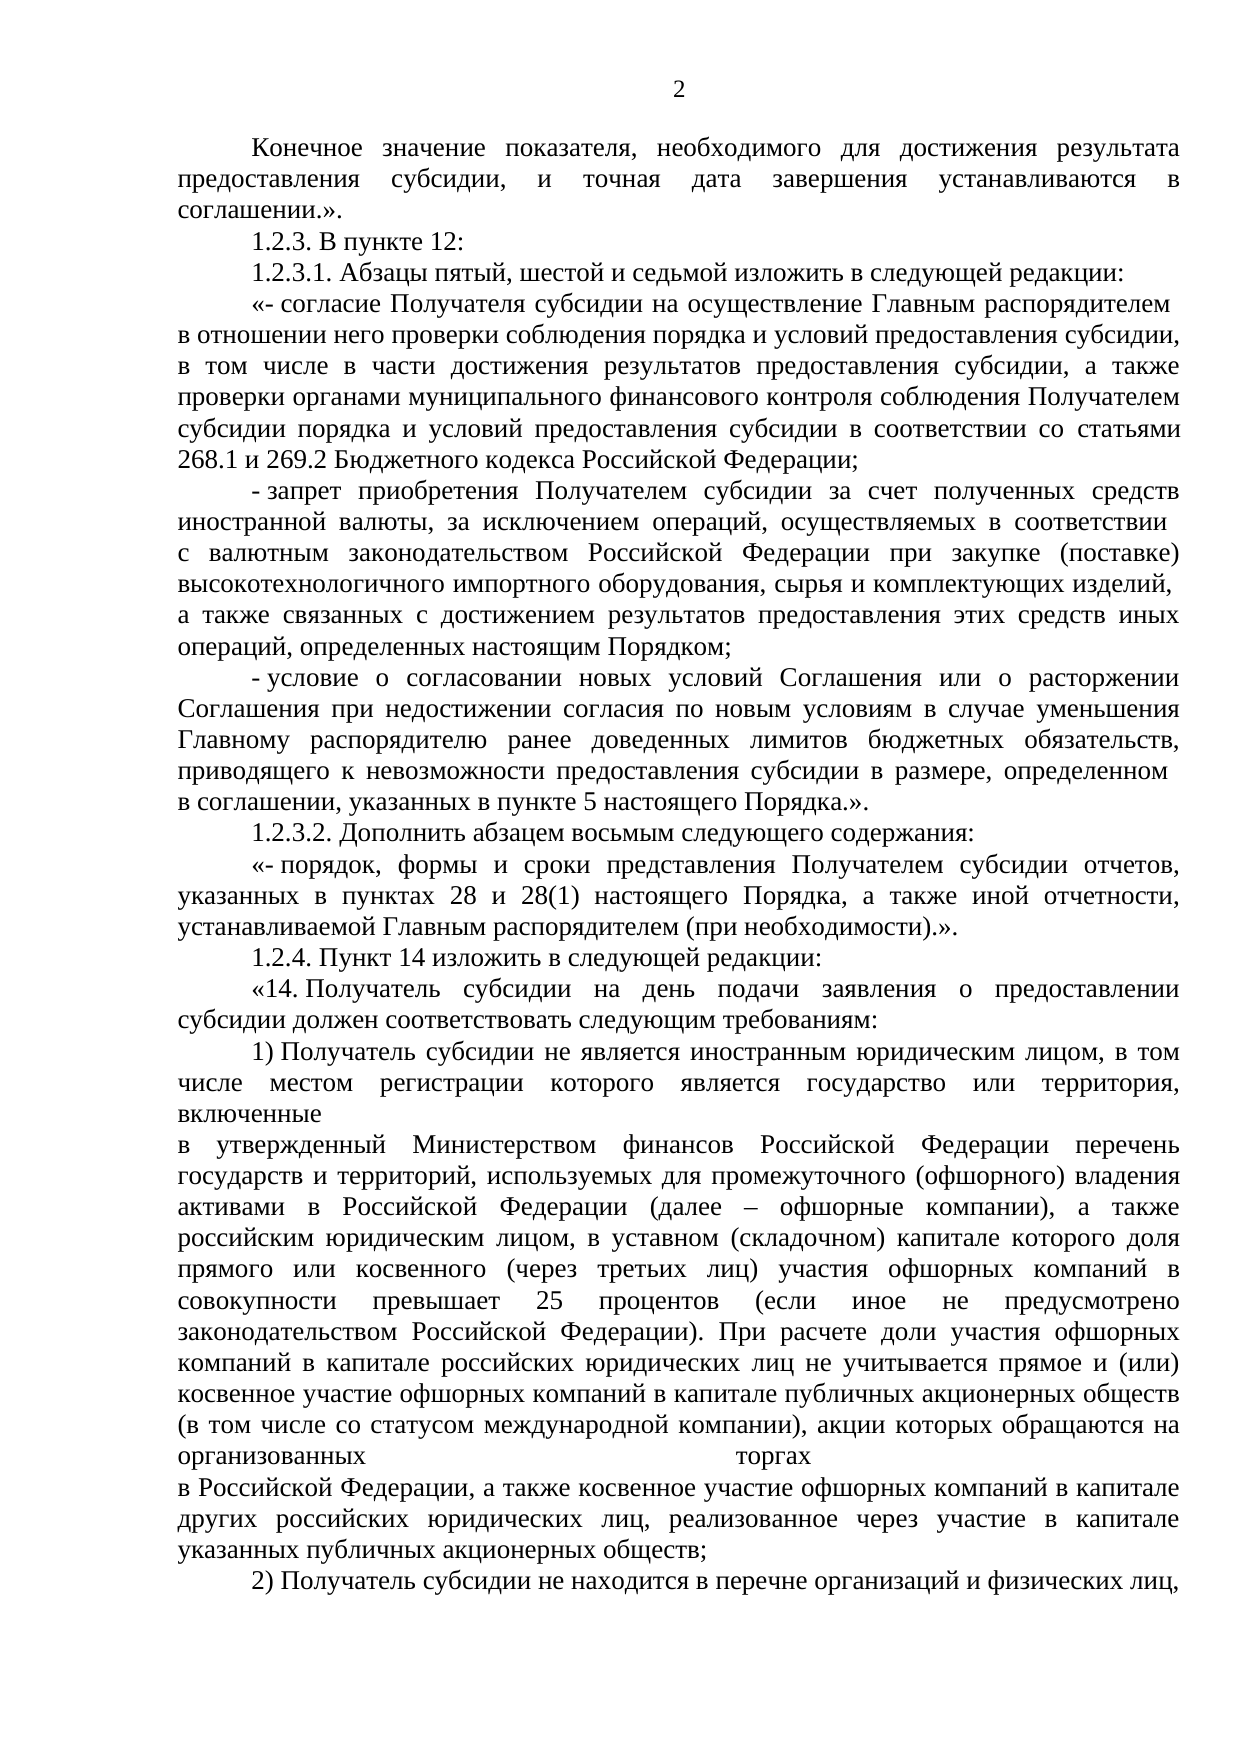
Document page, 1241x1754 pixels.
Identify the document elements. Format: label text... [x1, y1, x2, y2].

text «- согласие Получателя субсидии на осуществление Главным распорядителем в отношении него проверки соблюдения порядка и условий предоставления субсидии, в том числе в части достижения результатов предоставления субсидии, а также проверки органами муниципального финансового контроля соблюдения Получателем субсидии порядка и условий предоставления субсидии в соответствии со статьями 268.1 и 269.2 Бюджетного кодекса Российской Федерации; [177, 287, 1181, 474]
text - запрет приобретения Получателем субсидии за счет полученных средств иностранной валюты, за исключением операций, осуществляемых в соответствии с валютным законодательством Российской Федерации при закупке (поставке) высокотехнологичного импортного оборудования, сырья и комплектующих изделий, а также связанных с достижением результатов предоставления этих средств иных операций, определенных настоящим Порядком; [177, 474, 1181, 661]
text 1.2.3.2. Дополнить абзацем восьмым следующего содержания: [177, 817, 1181, 848]
text 1.2.3. В пункте 12: [177, 225, 1181, 256]
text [177, 1564, 1181, 1626]
text 1.2.4. Пункт 14 изложить в следующей редакции: [177, 941, 1181, 972]
text Конечное значение показателя, необходимого для достижения результата предоставления субсидии, и точная дата завершения устанавливаются в соглашении.». [177, 131, 1181, 225]
text - условие о согласовании новых условий Соглашения или о расторжении Соглашения при недостижении согласия по новым условиям в случае уменьшения Главному распорядителю ранее доведенных лимитов бюджетных обязательств, приводящего к невозможности предоставления субсидии в размере, определенном в соглашении, указанных в пункте 5 настоящего Порядка.». [177, 661, 1181, 817]
text «- порядок, формы и сроки представления Получателем субсидии отчетов, указанных в пунктах 28 и 28(1) настоящего Порядка, а также иной отчетности, устанавливаемой Главным распорядителем (при необходимости).». [177, 848, 1181, 941]
text 1.2.3.1. Абзацы пятый, шестой и седьмой изложить в следующей редакции: [177, 256, 1181, 287]
text 1) Получатель субсидии не является иностранным юридическим лицом, в том числе местом регистрации которого является государство или территория, включенные в утвержденный Министерством финансов Российской Федерации перечень государств и территорий, используемых для промежуточного (офшорного) владения активами в Российской Федерации (далее – офшорные компании), а также российским юридическим лицом, в уставном (складочном) капитале которого доля прямого или косвенного (через третьих лиц) участия офшорных компаний в совокупности превышает 25 процентов (если иное не предусмотрено законодательством Российской Федерации). При расчете доли участия офшорных компаний в капитале российских юридических лиц не учитывается прямое и (или) косвенное участие офшорных компаний в капитале публичных акционерных обществ (в том числе со статусом международной компании), акции которых обращаются на организованных торгах в Российской Федерации, а также косвенное участие офшорных компаний в капитале других российских юридических лиц, реализованное через участие в капитале указанных публичных акционерных обществ; [177, 1034, 1181, 1564]
list «14. Получатель субсидии на день подачи заявления о предоставлении субсидии должен соответствовать следующим требованиям: [177, 972, 1181, 1034]
